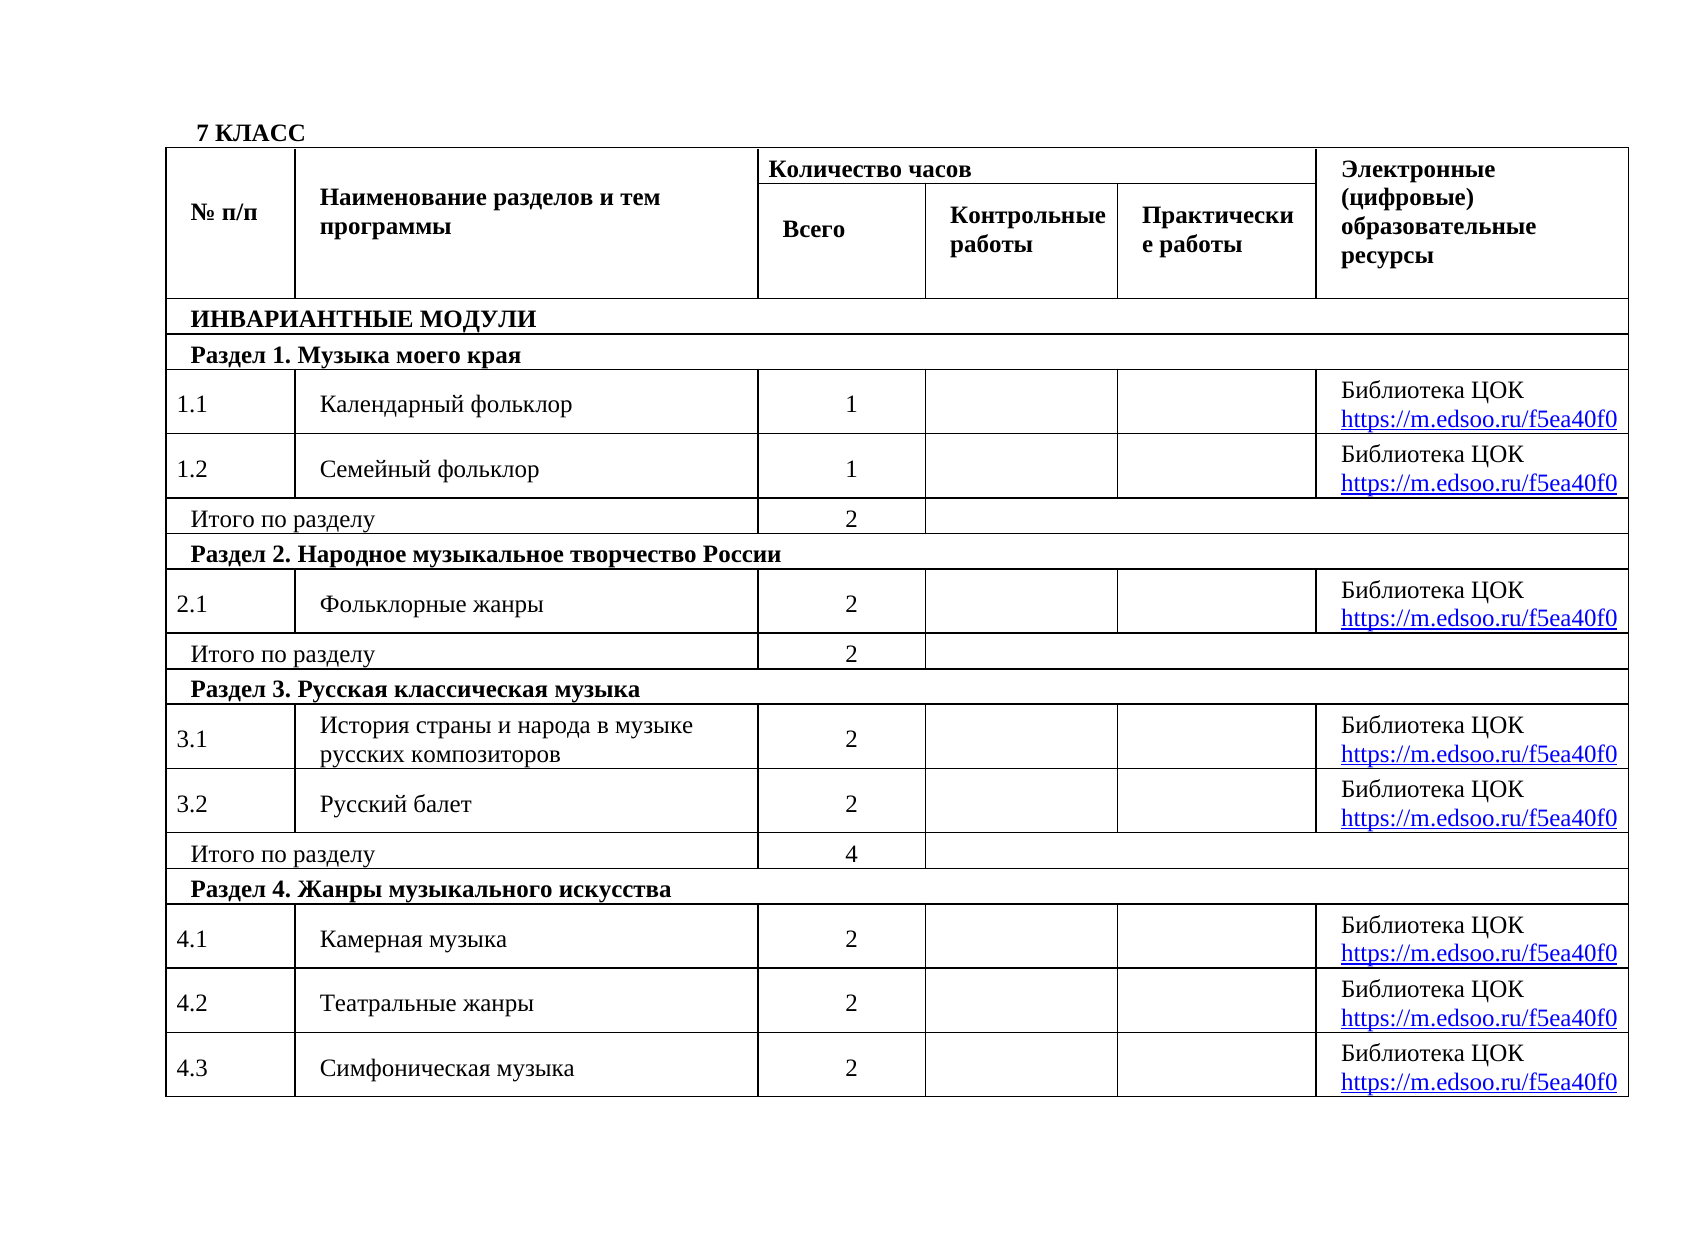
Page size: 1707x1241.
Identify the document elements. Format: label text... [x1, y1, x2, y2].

table_cell Библиотека ЦОК https://m.edsoo.ru/f5ea40f0 [1317, 705, 1628, 768]
table_cell 2 [759, 905, 925, 967]
table_cell 3.1 [167, 705, 294, 768]
table_cell 1 [759, 370, 925, 433]
table_cell 4.2 [167, 969, 294, 1031]
table_header Наименование разделов и тем программы [296, 148, 758, 297]
table_cell Итого по разделу [167, 833, 757, 867]
table_cell 1 [759, 434, 925, 497]
table_header № п/п [167, 148, 295, 297]
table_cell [1317, 1033, 1628, 1096]
table_cell 2 [759, 769, 925, 832]
table_cell Симфоническая музыка [296, 1033, 757, 1096]
table_cell Итого по разделу [167, 634, 757, 668]
table_cell [1118, 1033, 1315, 1096]
table_cell Библиотека ЦОК https://m.edsoo.ru/f5ea40f0 [1317, 769, 1628, 832]
table_cell [926, 969, 1117, 1031]
table_cell [1118, 905, 1315, 967]
table_cell 2 [759, 570, 925, 632]
table_cell [926, 434, 1117, 497]
table_cell 2 [759, 969, 925, 1031]
table_cell [926, 705, 1117, 768]
table_cell Раздел 3. Русская классическая музыка [167, 670, 1628, 703]
table_cell [926, 499, 1628, 532]
table_cell [1118, 969, 1315, 1031]
table_cell 2 [759, 634, 925, 668]
table_cell Русский балет [296, 769, 757, 832]
table_cell [926, 769, 1117, 832]
table_cell Библиотека ЦОК https://m.edsoo.ru/f5ea40f0 [1317, 570, 1628, 632]
table_header Электронные (цифровые) образовательные ресурсы [1317, 148, 1628, 297]
table_cell Всего [759, 184, 925, 297]
table_cell История страны и народа в музыке русских композиторов [296, 705, 757, 768]
table_cell [1118, 434, 1315, 497]
table_cell Итого по разделу [167, 499, 757, 532]
table_cell [1118, 705, 1315, 768]
table_cell 3.2 [167, 769, 294, 832]
table_cell 4.3 [167, 1033, 294, 1096]
table_cell [926, 905, 1117, 967]
table_cell Раздел 1. Музыка моего края [167, 335, 1628, 368]
table_cell 2 [759, 499, 925, 532]
table_cell Раздел 2. Народное музыкальное творчество России [167, 534, 1628, 568]
table_cell 1.2 [167, 434, 294, 497]
table_cell Театральные жанры [296, 969, 757, 1031]
table_cell 4 [759, 833, 925, 867]
table_header Количество часов [759, 148, 1316, 182]
table_cell [926, 370, 1117, 433]
table_cell 2.1 [167, 570, 294, 632]
table_cell [926, 570, 1117, 632]
table_cell [926, 634, 1628, 668]
table_cell [1118, 570, 1315, 632]
table_cell Практические работы [1118, 184, 1315, 297]
table_cell Семейный фольклор [296, 434, 757, 497]
table_cell [926, 1033, 1117, 1096]
table_cell [926, 833, 1628, 867]
table_cell Библиотека ЦОК https://m.edsoo.ru/f5ea40f0 [1317, 370, 1628, 433]
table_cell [1317, 905, 1628, 967]
table_cell Библиотека ЦОК https://m.edsoo.ru/f5ea40f0 [1317, 434, 1628, 497]
table_cell ИНВАРИАНТНЫЕ МОДУЛИ [167, 299, 1628, 333]
table_cell Камерная музыка [296, 905, 757, 967]
table_cell 1.1 [167, 370, 294, 433]
table_cell 2 [759, 705, 925, 768]
table_cell Контрольные работы [926, 184, 1117, 297]
table_cell [1118, 769, 1315, 832]
table_cell 2 [759, 1033, 925, 1096]
text 7 КЛАСС [190, 118, 1618, 147]
table_cell 4.1 [167, 905, 294, 967]
table_cell Фольклорные жанры [296, 570, 757, 632]
table_cell Раздел 4. Жанры музыкального искусства [167, 869, 1628, 903]
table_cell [1317, 969, 1628, 1031]
table_cell Календарный фольклор [296, 370, 757, 433]
table_cell [1118, 370, 1315, 433]
